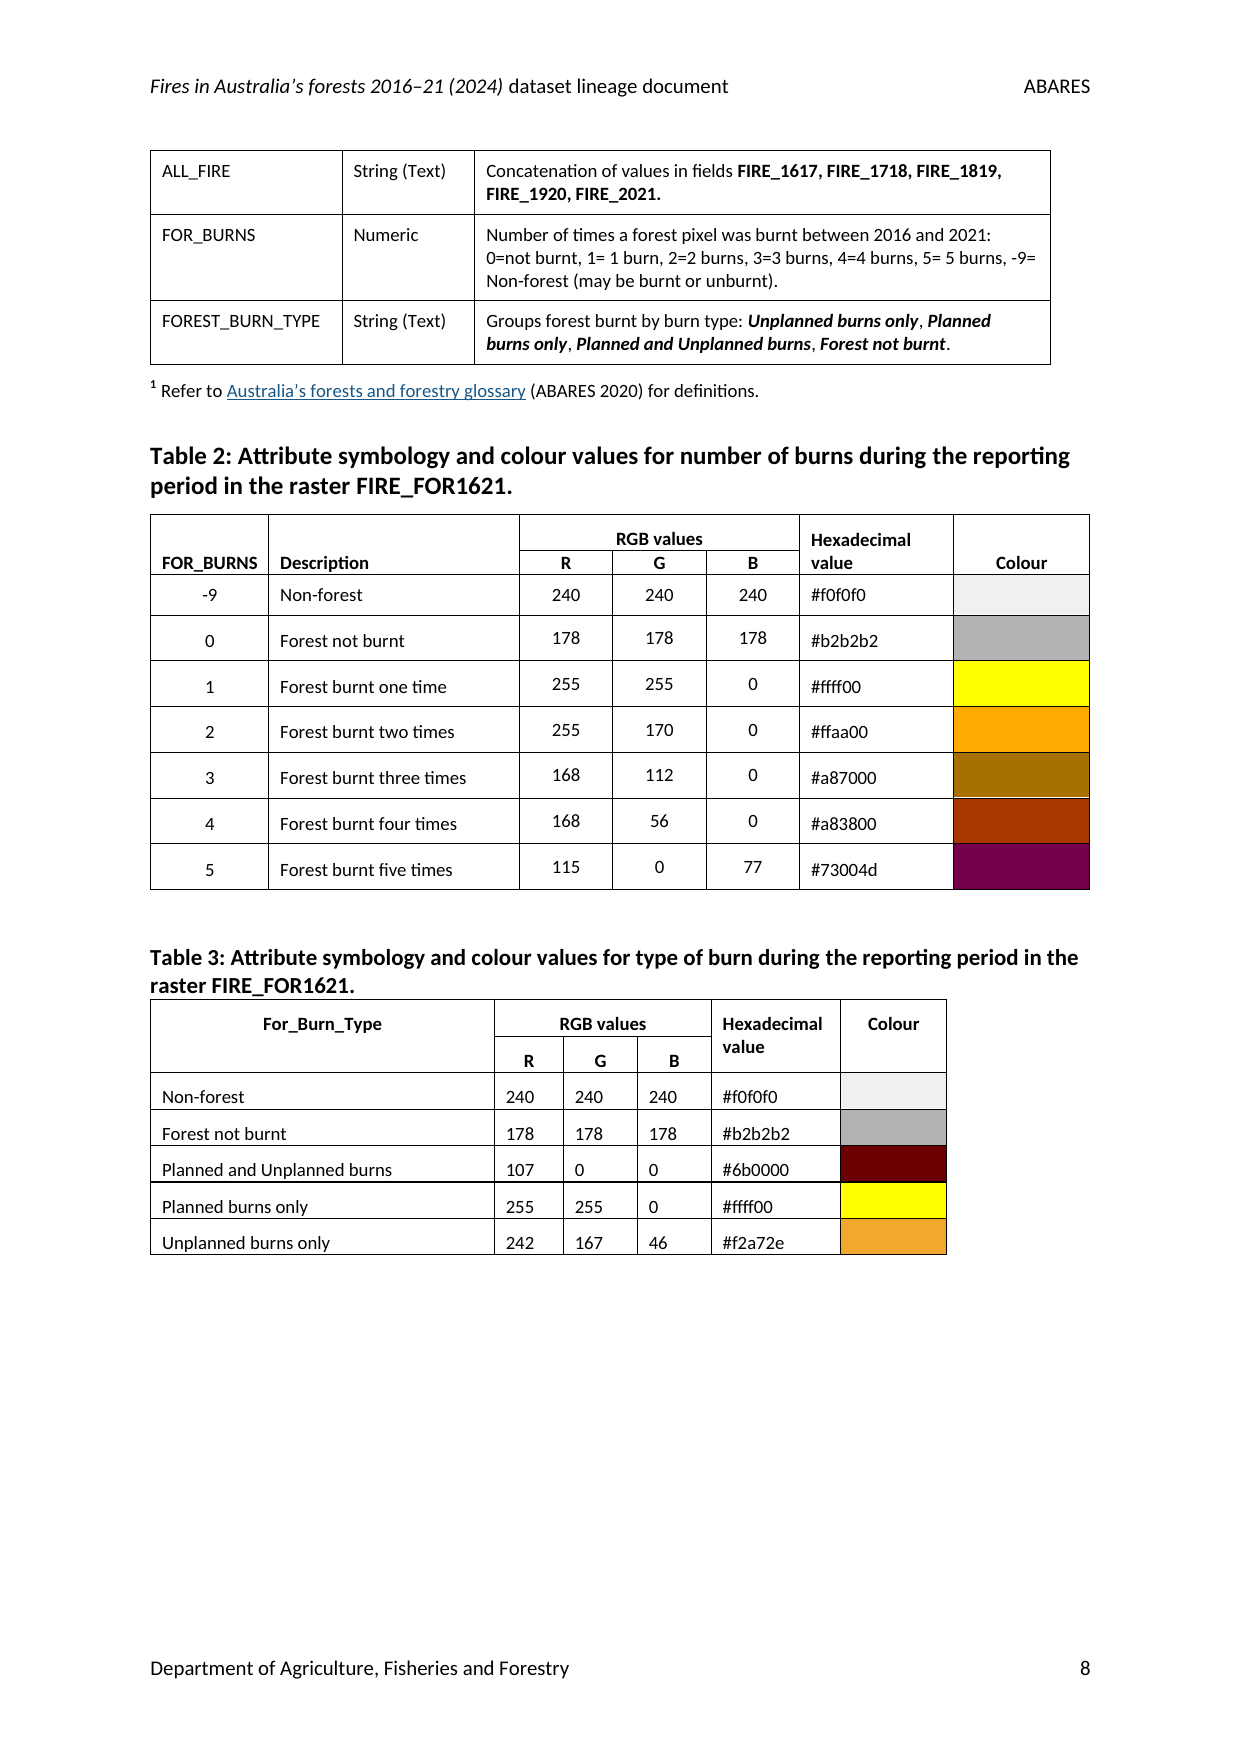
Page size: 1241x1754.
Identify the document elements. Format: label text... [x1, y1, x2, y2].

table_cell G [564, 1037, 637, 1072]
table_cell 112 [613, 753, 706, 797]
table_cell Non-forest [151, 1073, 494, 1108]
table_cell 255 [520, 661, 612, 706]
table_cell 56 [613, 799, 706, 843]
table_cell Forest not burnt [269, 616, 519, 660]
table_cell [954, 799, 1089, 843]
table_cell 178 [707, 616, 799, 660]
table_cell Unplanned burns only [151, 1219, 494, 1254]
table_cell 178 [638, 1110, 711, 1145]
table_cell Forest not burnt [151, 1110, 494, 1145]
table_cell FOR_BURNS [151, 215, 342, 300]
text Table 3: Attribute symbology and colour values for type of burn during the reporting period in the raster FIRE_FOR1621. [150, 943, 1090, 999]
table_cell Forest burnt two times [269, 707, 519, 752]
table_header RGB values [495, 1000, 711, 1036]
table_cell [954, 616, 1089, 660]
table_cell 2 [151, 707, 268, 752]
table_cell R [520, 551, 612, 574]
table_cell 255 [495, 1183, 563, 1218]
table_cell Forest burnt three times [269, 753, 519, 797]
table_cell Concatenation of values in fields FIRE_1617, FIRE_1718, FIRE_1819, FIRE_1920, FIRE_2021. [475, 151, 1050, 213]
table_cell Planned and Unplanned burns [151, 1146, 494, 1181]
table_cell 0 [707, 799, 799, 843]
table_header For_Burn_Type [151, 1000, 494, 1072]
table_cell 0 [151, 616, 268, 660]
table_cell 255 [613, 661, 706, 706]
table_cell 240 [495, 1073, 563, 1108]
table_cell 107 [495, 1146, 563, 1181]
table_cell Forest burnt five times [269, 844, 519, 889]
text 1 Refer to Australia’s forests and forestry glossary (ABARES 2020) for definitions. [150, 377, 1090, 402]
table_cell [954, 575, 1089, 614]
table_cell [841, 1219, 946, 1254]
table_cell #ffff00 [712, 1183, 840, 1218]
table_cell 242 [495, 1219, 563, 1254]
table_cell 0 [707, 707, 799, 752]
table_cell #73004d [800, 844, 953, 889]
table_cell B [707, 551, 799, 574]
table_cell #b2b2b2 [800, 616, 953, 660]
table_cell ALL_FIRE [151, 151, 342, 213]
table_cell 0 [707, 661, 799, 706]
table_cell -9 [151, 575, 268, 614]
table_cell G [613, 551, 706, 574]
table_cell 168 [520, 799, 612, 843]
table_header FOR_BURNS [151, 515, 268, 574]
table_cell 240 [613, 575, 706, 614]
text Table 2: Attribute symbology and colour values for number of burns during the reporting period in the raster FIRE_FOR1621. [150, 440, 1090, 501]
table_cell 240 [520, 575, 612, 614]
table_cell 240 [638, 1073, 711, 1108]
table_cell Planned burns only [151, 1183, 494, 1218]
table_cell #a83800 [800, 799, 953, 843]
table_cell 3 [151, 753, 268, 797]
table_cell Number of times a forest pixel was burnt between 2016 and 2021: 0=not burnt, 1= 1 burn, 2=2 burns, 3=3 burns, 4=4 burns, 5= 5 burns, -9= Non-forest (may be burnt or unburnt). [475, 215, 1050, 300]
table_cell #b2b2b2 [712, 1110, 840, 1145]
table_cell 4 [151, 799, 268, 843]
table_cell Forest burnt one time [269, 661, 519, 706]
table_cell [954, 707, 1089, 752]
table_cell 0 [613, 844, 706, 889]
table_cell 255 [520, 707, 612, 752]
table_cell [954, 844, 1089, 889]
table_cell Numeric [343, 215, 474, 300]
table_cell #6b0000 [712, 1146, 840, 1181]
table_header RGB values [520, 515, 799, 550]
table_cell R [495, 1037, 563, 1072]
table_cell 255 [564, 1183, 637, 1218]
table_cell 1 [151, 661, 268, 706]
table_header Colour [954, 515, 1089, 574]
table_cell 170 [613, 707, 706, 752]
table_header Hexadecimal value [800, 515, 953, 574]
table_cell [841, 1110, 946, 1145]
table_cell 178 [495, 1110, 563, 1145]
table_cell 0 [564, 1146, 637, 1181]
table_header Colour [841, 1000, 946, 1072]
table_cell 178 [613, 616, 706, 660]
table_cell [841, 1146, 946, 1181]
table_cell [841, 1183, 946, 1218]
table_cell 46 [638, 1219, 711, 1254]
table_cell #f2a72e [712, 1219, 840, 1254]
table_cell 0 [638, 1146, 711, 1181]
table_cell #ffaa00 [800, 707, 953, 752]
table_cell 77 [707, 844, 799, 889]
table_cell #ffff00 [800, 661, 953, 706]
table_cell 178 [564, 1110, 637, 1145]
table_cell [954, 753, 1089, 797]
table_cell Non-forest [269, 575, 519, 614]
table_cell #f0f0f0 [800, 575, 953, 614]
table_cell 0 [638, 1183, 711, 1218]
table_cell Groups forest burnt by burn type: Unplanned burns only, Planned burns only, Planned and Unplanned burns, Forest not burnt. [475, 301, 1050, 363]
table_cell 168 [520, 753, 612, 797]
table_cell [841, 1073, 946, 1108]
table_cell String (Text) [343, 301, 474, 363]
table_header Hexadecimal value [712, 1000, 840, 1072]
table_cell #a87000 [800, 753, 953, 797]
table_cell [954, 661, 1089, 706]
table_cell 240 [564, 1073, 637, 1108]
table_header Description [269, 515, 519, 574]
table_cell #f0f0f0 [712, 1073, 840, 1108]
table_cell 240 [707, 575, 799, 614]
table_cell B [638, 1037, 711, 1072]
table_cell 115 [520, 844, 612, 889]
table_cell 167 [564, 1219, 637, 1254]
table_cell String (Text) [343, 151, 474, 213]
table_cell 5 [151, 844, 268, 889]
table_cell 178 [520, 616, 612, 660]
table_cell FOREST_BURN_TYPE [151, 301, 342, 363]
table_cell Forest burnt four times [269, 799, 519, 843]
table_cell 0 [707, 753, 799, 797]
